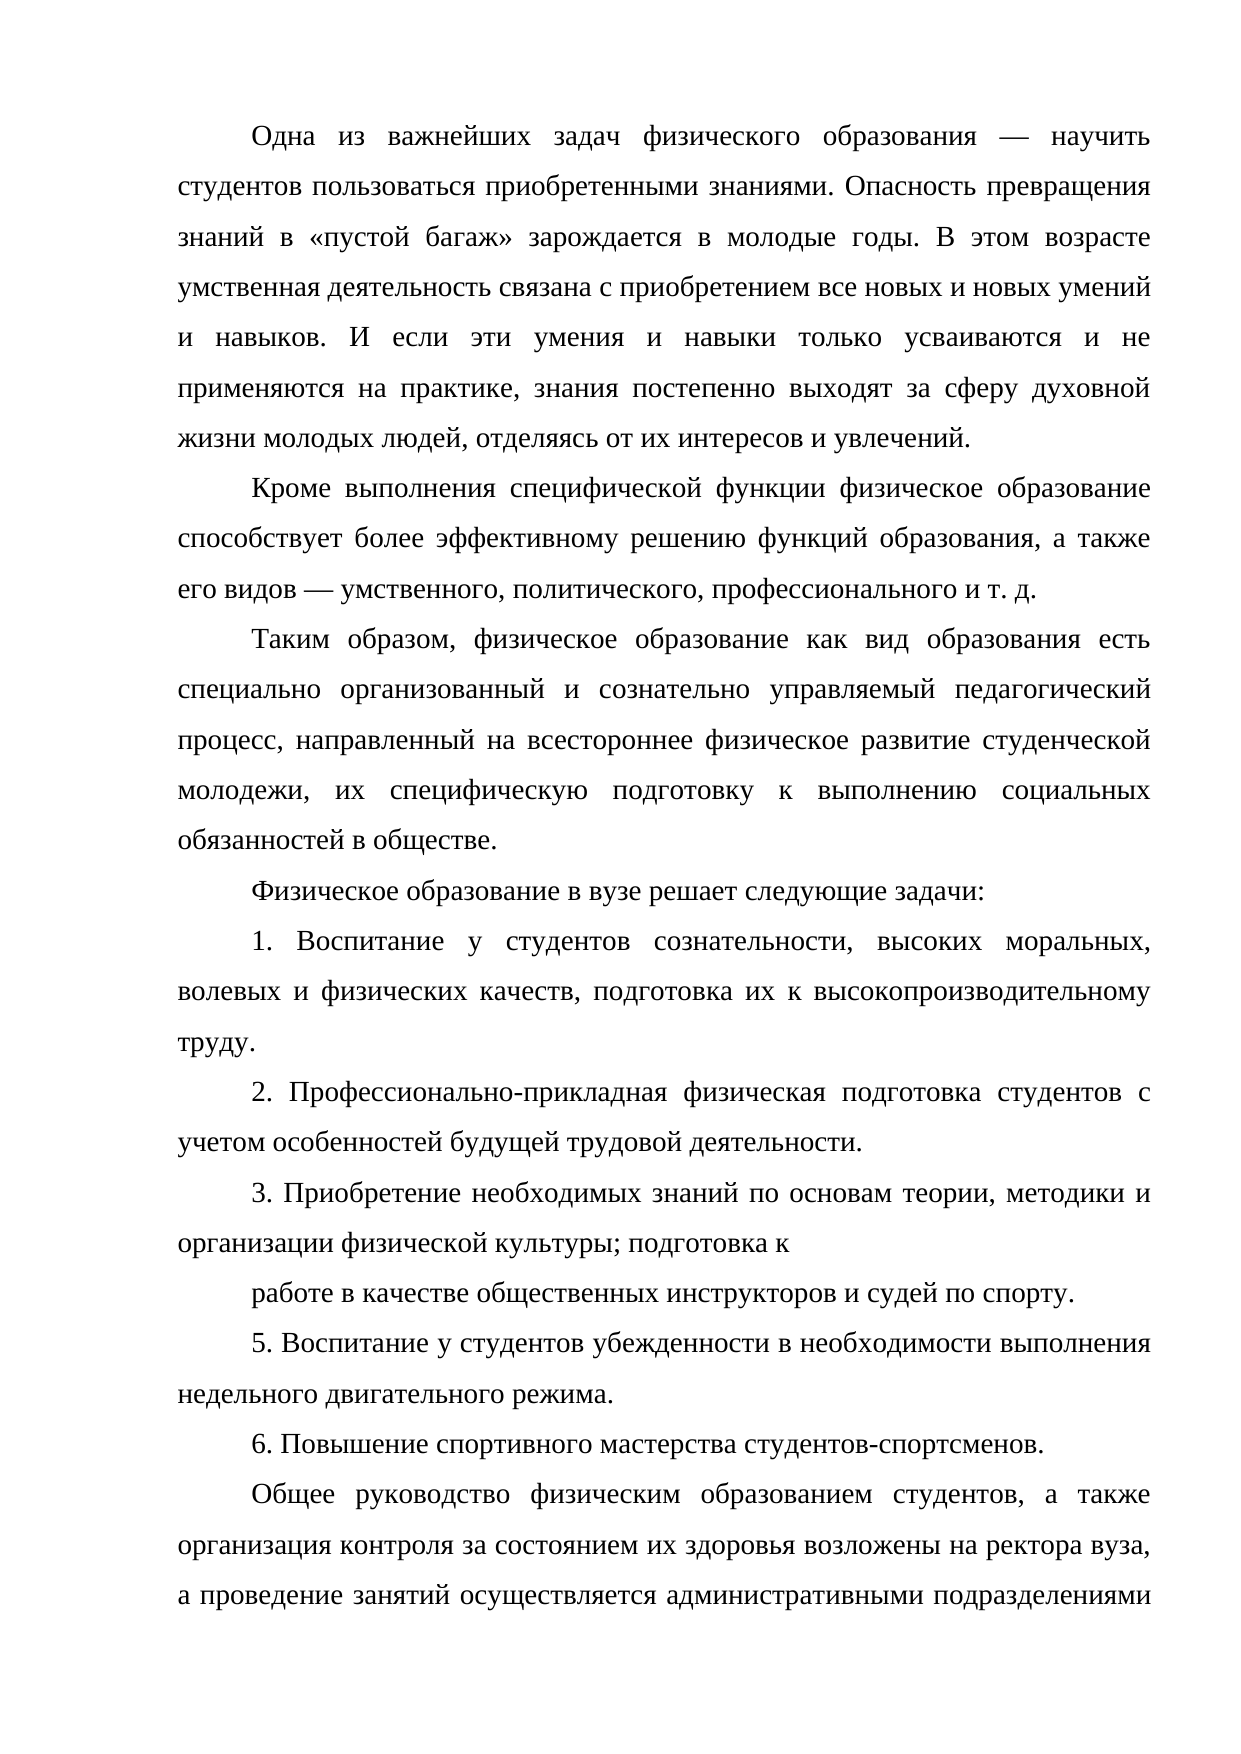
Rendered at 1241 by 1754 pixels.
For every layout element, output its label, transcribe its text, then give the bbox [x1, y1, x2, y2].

text 6. Повышение спортивного мастерства студентов-спортсменов. [177, 1426, 1152, 1460]
text Одна из важнейших задач физического образования — научить студентов пользоваться приобретенными знаниями. Опасность превращения знаний в «пустой багаж» зарождается в молодые годы. В этом возрасте умственная деятельность связана с приобретением все новых и новых умений и навыков. И если эти умения и навыки только усваиваются и не применяются на практике, знания постепенно выходят за сферу духовной жизни молодых людей, отделяясь от их интересов и увлечений. [177, 118, 1152, 453]
text работе в качестве общественных инструкторов и судей по спорту. [177, 1275, 1152, 1309]
text Кроме выполнения специфической функции физическое образование способствует более эффективному решению функций образования, а также его видов — умственного, политического, профессионального и т. д. [177, 470, 1152, 604]
text 5. Воспитание у студентов убежденности в необходимости выполнения недельного двигательного режима. [177, 1326, 1152, 1409]
text Физическое образование в вузе решает следующие задачи: [177, 873, 1152, 906]
text 2. Профессионально-прикладная физическая подготовка студентов с учетом особенностей будущей трудовой деятельности. [177, 1074, 1152, 1158]
text 1. Воспитание у студентов сознательности, высоких моральных, волевых и физических качеств, подготовка их к высокопроизводительному труду. [177, 923, 1152, 1057]
text Таким образом, физическое образование как вид образования есть специально организованный и сознательно управляемый педагогический процесс, направленный на всестороннее физическое развитие студенческой молодежи, их специфическую подготовку к выполнению социальных обязанностей в обществе. [177, 621, 1152, 856]
text 3. Приобретение необходимых знаний по основам теории, методики и организации физической культуры; подготовка к [177, 1175, 1152, 1258]
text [177, 1477, 1152, 1611]
